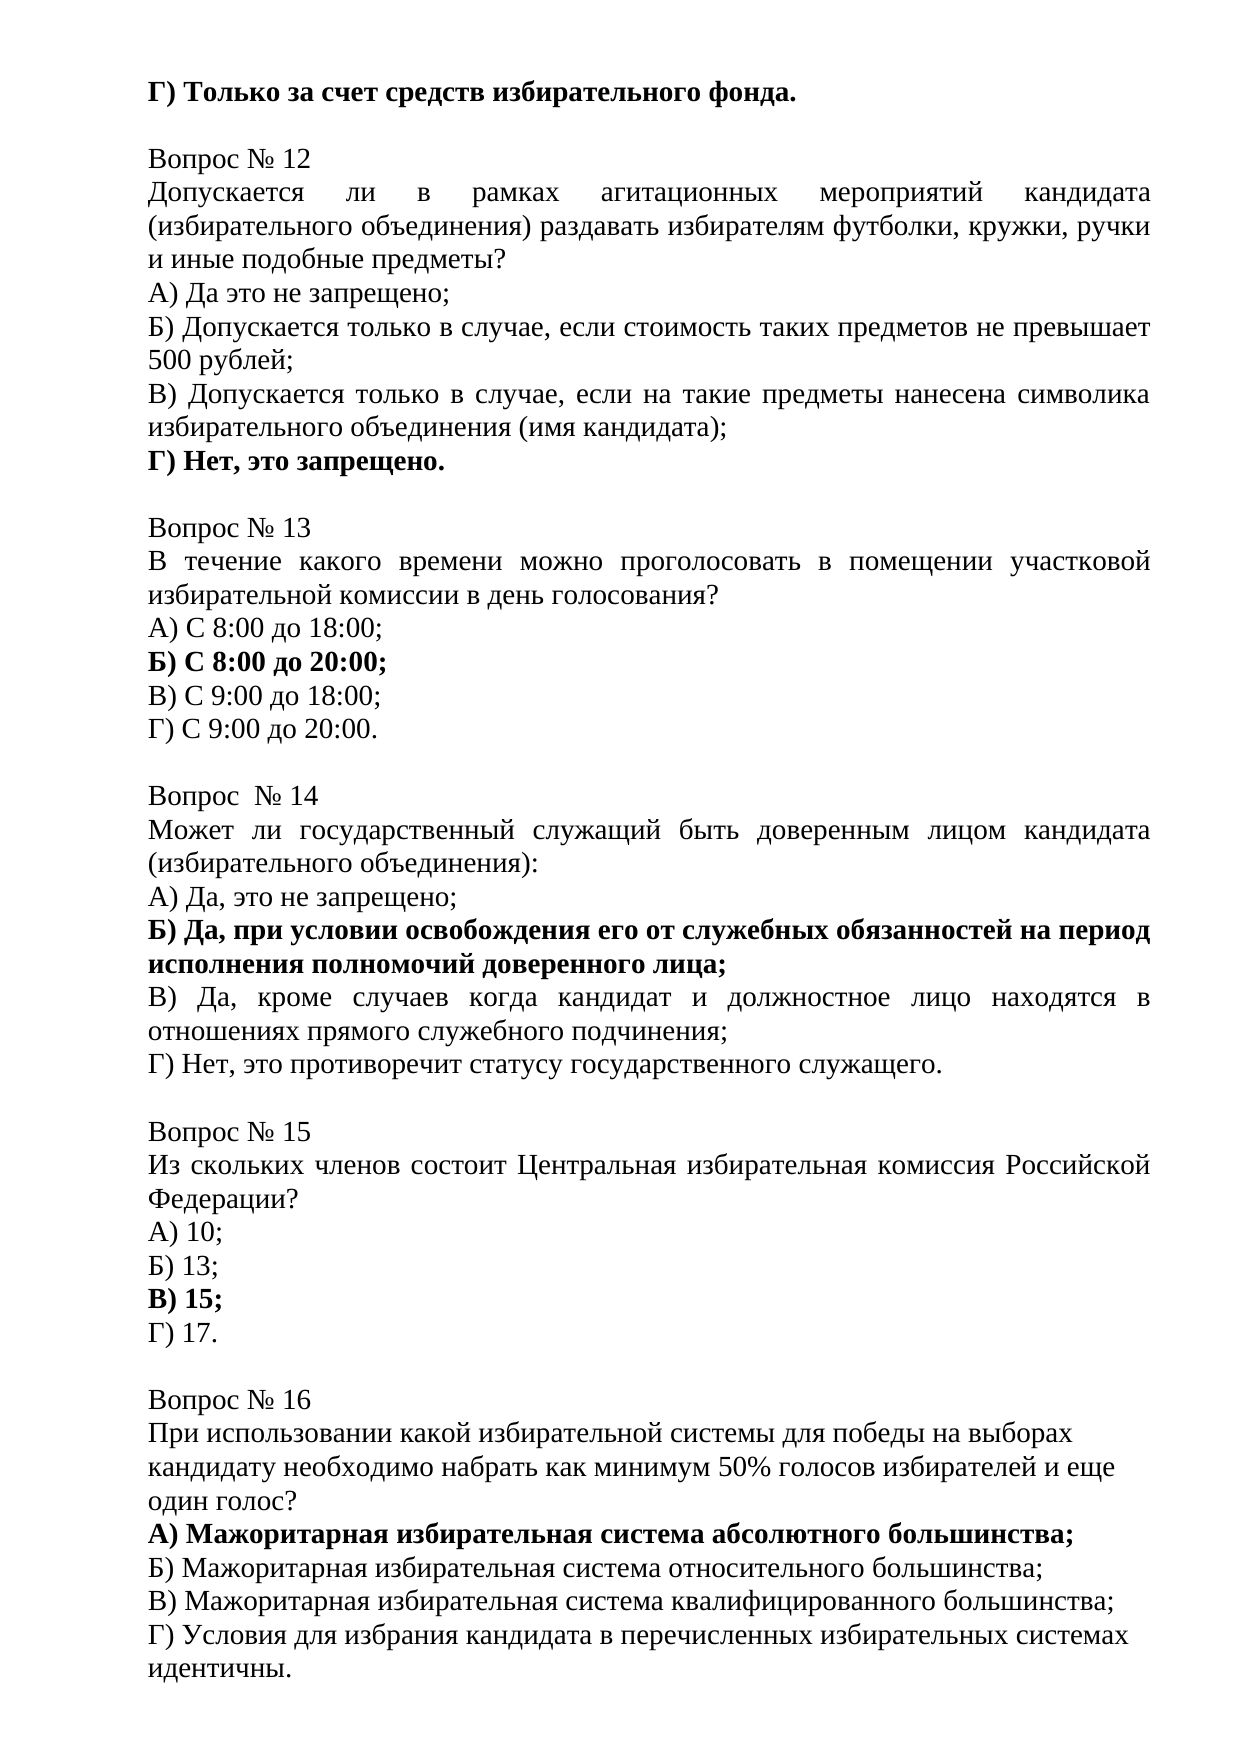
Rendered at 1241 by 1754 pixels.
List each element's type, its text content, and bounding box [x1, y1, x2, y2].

text В) 15; [148, 1281, 1152, 1315]
text А) С 8:00 до 18:00; [148, 611, 1152, 644]
text Вопрос № 13 [148, 510, 1152, 543]
text Б) 13; [148, 1248, 1152, 1281]
text Б) Допускается только в случае, если стоимость таких предметов не превышает 500 рублей; [148, 309, 1152, 376]
text Б) Да, при условии освобождения его от служебных обязанностей на период исполнения полномочий доверенного лица; [148, 912, 1152, 979]
text Из скольких членов состоит Центральная избирательная комиссия Российской Федерации? [148, 1147, 1152, 1214]
text В) С 9:00 до 18:00; [148, 678, 1152, 711]
text Г) 17. [148, 1315, 1152, 1348]
text Вопрос № 16 [148, 1382, 1152, 1416]
text В) Допускается только в случае, если на такие предметы нанесена символика избирательного объединения (имя кандидата); [148, 376, 1152, 443]
text Допускается ли в рамках агитационных мероприятий кандидата (избирательного объединения) раздавать избирателям футболки, кружки, ручки и иные подобные предметы? [148, 174, 1152, 275]
text Вопрос № 14 [148, 778, 1152, 812]
text Г) Только за счет средств избирательного фонда. [148, 74, 1152, 107]
text В) Да, кроме случаев когда кандидат и должностное лицо находятся в отношениях прямого служебного подчинения; [148, 979, 1152, 1047]
text Б) С 8:00 до 20:00; [148, 644, 1152, 678]
text А) Да это не запрещено; [148, 275, 1152, 309]
text А) 10; [148, 1214, 1152, 1248]
text Г) Нет, это противоречит статусу государственного служащего. [148, 1047, 1152, 1080]
text Г) Условия для избрания кандидата в перечисленных избирательных системах идентичны. [148, 1617, 1152, 1684]
text А) Мажоритарная избирательная система абсолютного большинства; [148, 1516, 1152, 1550]
text А) Да, это не запрещено; [148, 879, 1152, 912]
text Г) С 9:00 до 20:00. [148, 711, 1152, 745]
text Г) Нет, это запрещено. [148, 443, 1152, 476]
text Вопрос № 15 [148, 1114, 1152, 1147]
text В) Мажоритарная избирательная система квалифицированного большинства; [148, 1583, 1152, 1617]
text Может ли государственный служащий быть доверенным лицом кандидата (избирательного объединения): [148, 812, 1152, 879]
text Вопрос № 12 [148, 141, 1152, 174]
text Б) Мажоритарная избирательная система относительного большинства; [148, 1550, 1152, 1583]
text При использовании какой избирательной системы для победы на выборах кандидату необходимо набрать как минимум 50% голосов избирателей и еще один голос? [148, 1416, 1152, 1516]
text В течение какого времени можно проголосовать в помещении участковой избирательной комиссии в день голосования? [148, 543, 1152, 611]
